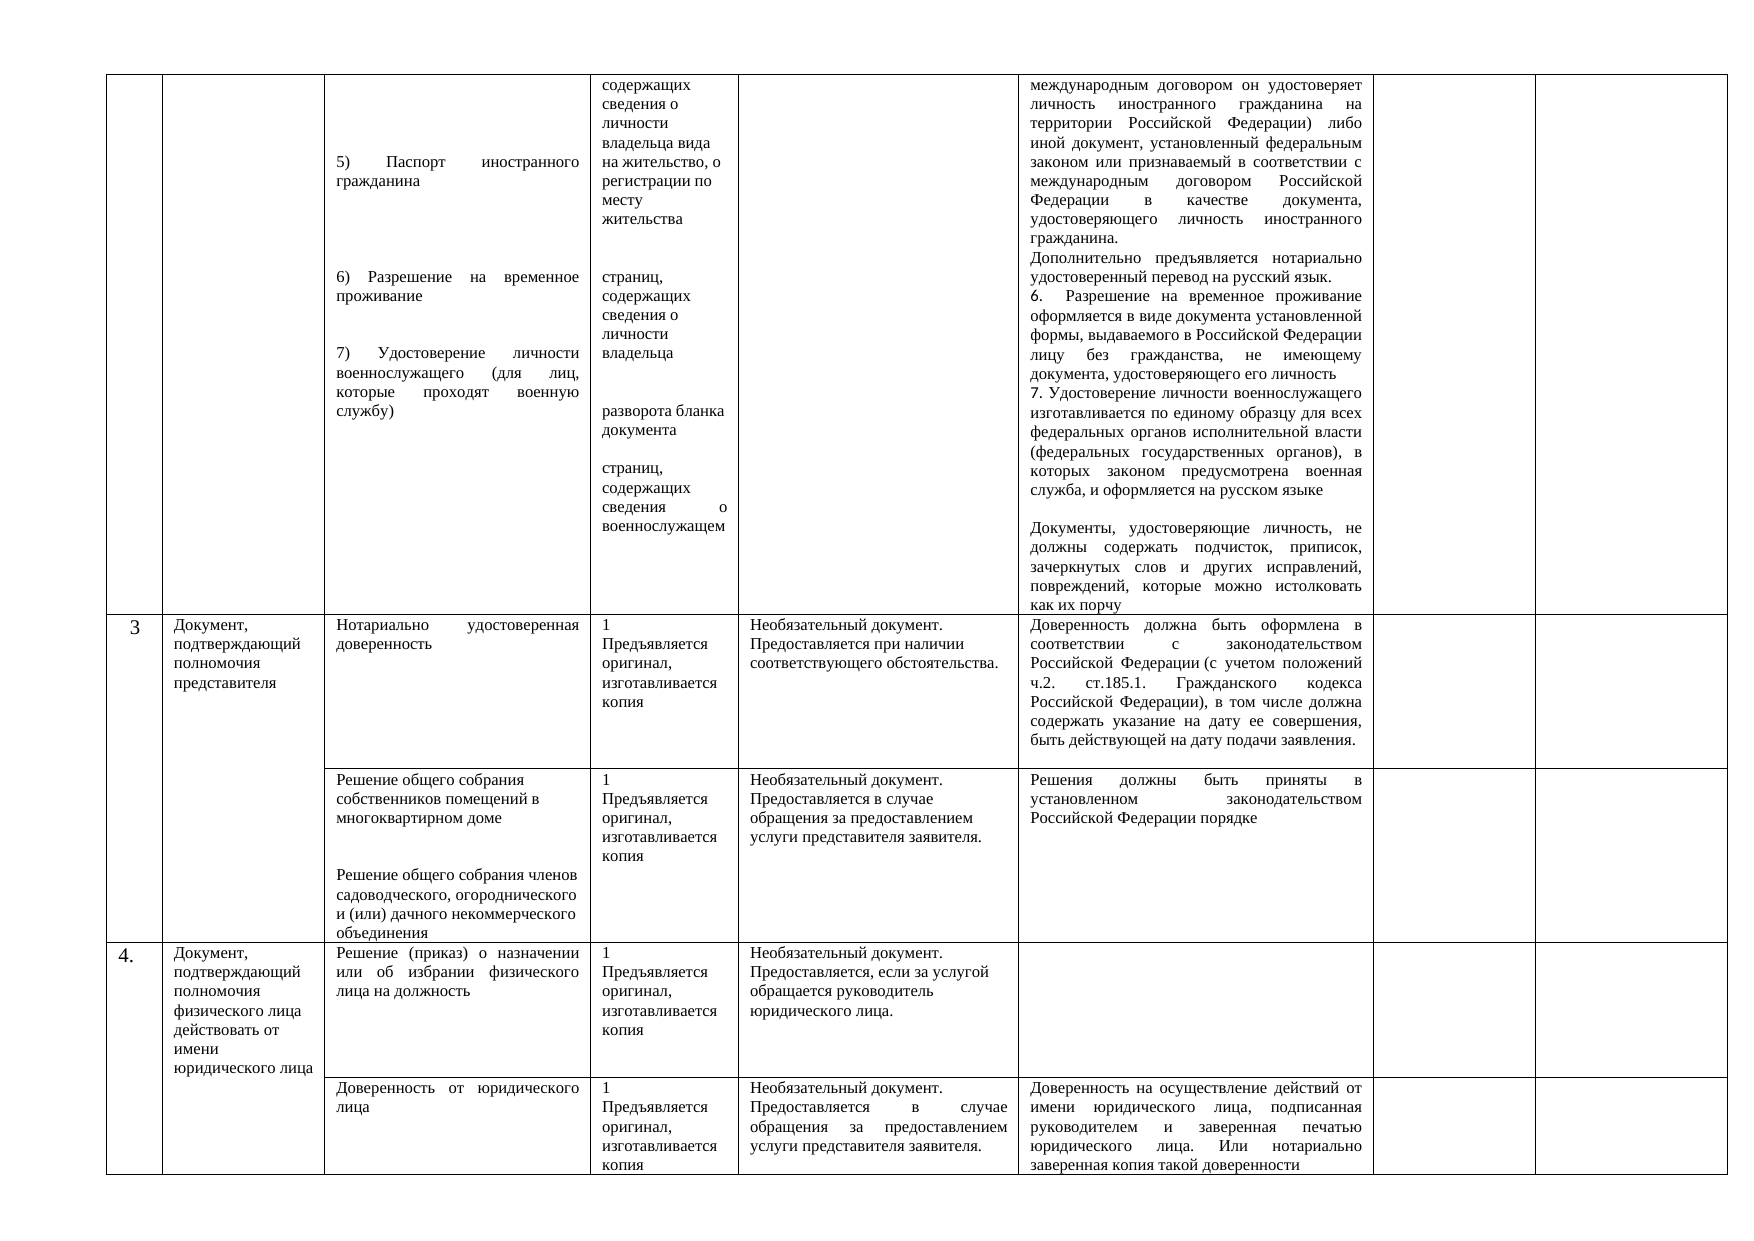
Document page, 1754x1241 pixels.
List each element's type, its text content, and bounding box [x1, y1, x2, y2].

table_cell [1019, 75, 1373, 614]
table_cell Необязательный документ. Предоставляется при наличии соответствующего обстоятельства. [739, 615, 1018, 768]
table_cell [1536, 769, 1727, 942]
table_cell [1536, 943, 1727, 1077]
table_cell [739, 75, 1018, 614]
table_cell 2 [107, 75, 162, 614]
table_cell - [1536, 75, 1727, 614]
table_cell Решения должны быть приняты в установленном законодательством Российской Федерации порядке [1019, 769, 1373, 942]
table_cell [1536, 615, 1727, 768]
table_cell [591, 75, 738, 614]
table_cell Необязательный документ. Предоставляется, если за услугой обращается руководитель юридического лица. [739, 943, 1018, 1077]
table_cell Документ, подтверждающий полномочия представителя [163, 615, 324, 942]
table_cell [1536, 1078, 1727, 1174]
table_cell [739, 1078, 1018, 1174]
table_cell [1019, 1078, 1373, 1174]
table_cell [325, 1078, 590, 1174]
table_cell 1 Предъявляется оригинал, изготавливается копия [591, 615, 738, 768]
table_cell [163, 75, 324, 614]
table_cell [325, 75, 590, 614]
table_cell [1374, 615, 1535, 768]
table_cell Нотариально удостоверенная доверенность [325, 615, 590, 768]
table_cell 4. [107, 943, 162, 1174]
table_cell 1 Предъявляется оригинал, изготавливается копия [591, 769, 738, 942]
table_cell Документ, подтверждающий полномочия физического лица действовать от имени юридического лица [163, 943, 324, 1174]
table_cell Решение (приказ) о назначении или об избрании физического лица на должность [325, 943, 590, 1077]
table_cell [1374, 1078, 1535, 1174]
table_cell [1019, 943, 1373, 1077]
table_cell [1374, 943, 1535, 1077]
table_cell Доверенность должна быть оформлена в соответствии с законодательством Российской Федерации (с учетом положений ч.2. ст.185.1. Гражданского кодекса Российской Федерации), в том числе должна содержать указание на дату ее совершения, быть действующей на дату подачи заявления. [1019, 615, 1373, 768]
table_cell 3 [107, 615, 162, 942]
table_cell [591, 1078, 738, 1174]
table_cell [1374, 769, 1535, 942]
table_cell Необязательный документ. Предоставляется в случае обращения за предоставлением услуги представителя заявителя. [739, 769, 1018, 942]
table_cell Решение общего собрания собственников помещений в многоквартирном доме Решение общего собрания членов садоводческого, огороднического и (или) дачного некоммерческого объединения [325, 769, 590, 942]
table_cell 1 Предъявляется оригинал, изготавливается копия [591, 943, 738, 1077]
table_cell - [1374, 75, 1535, 614]
